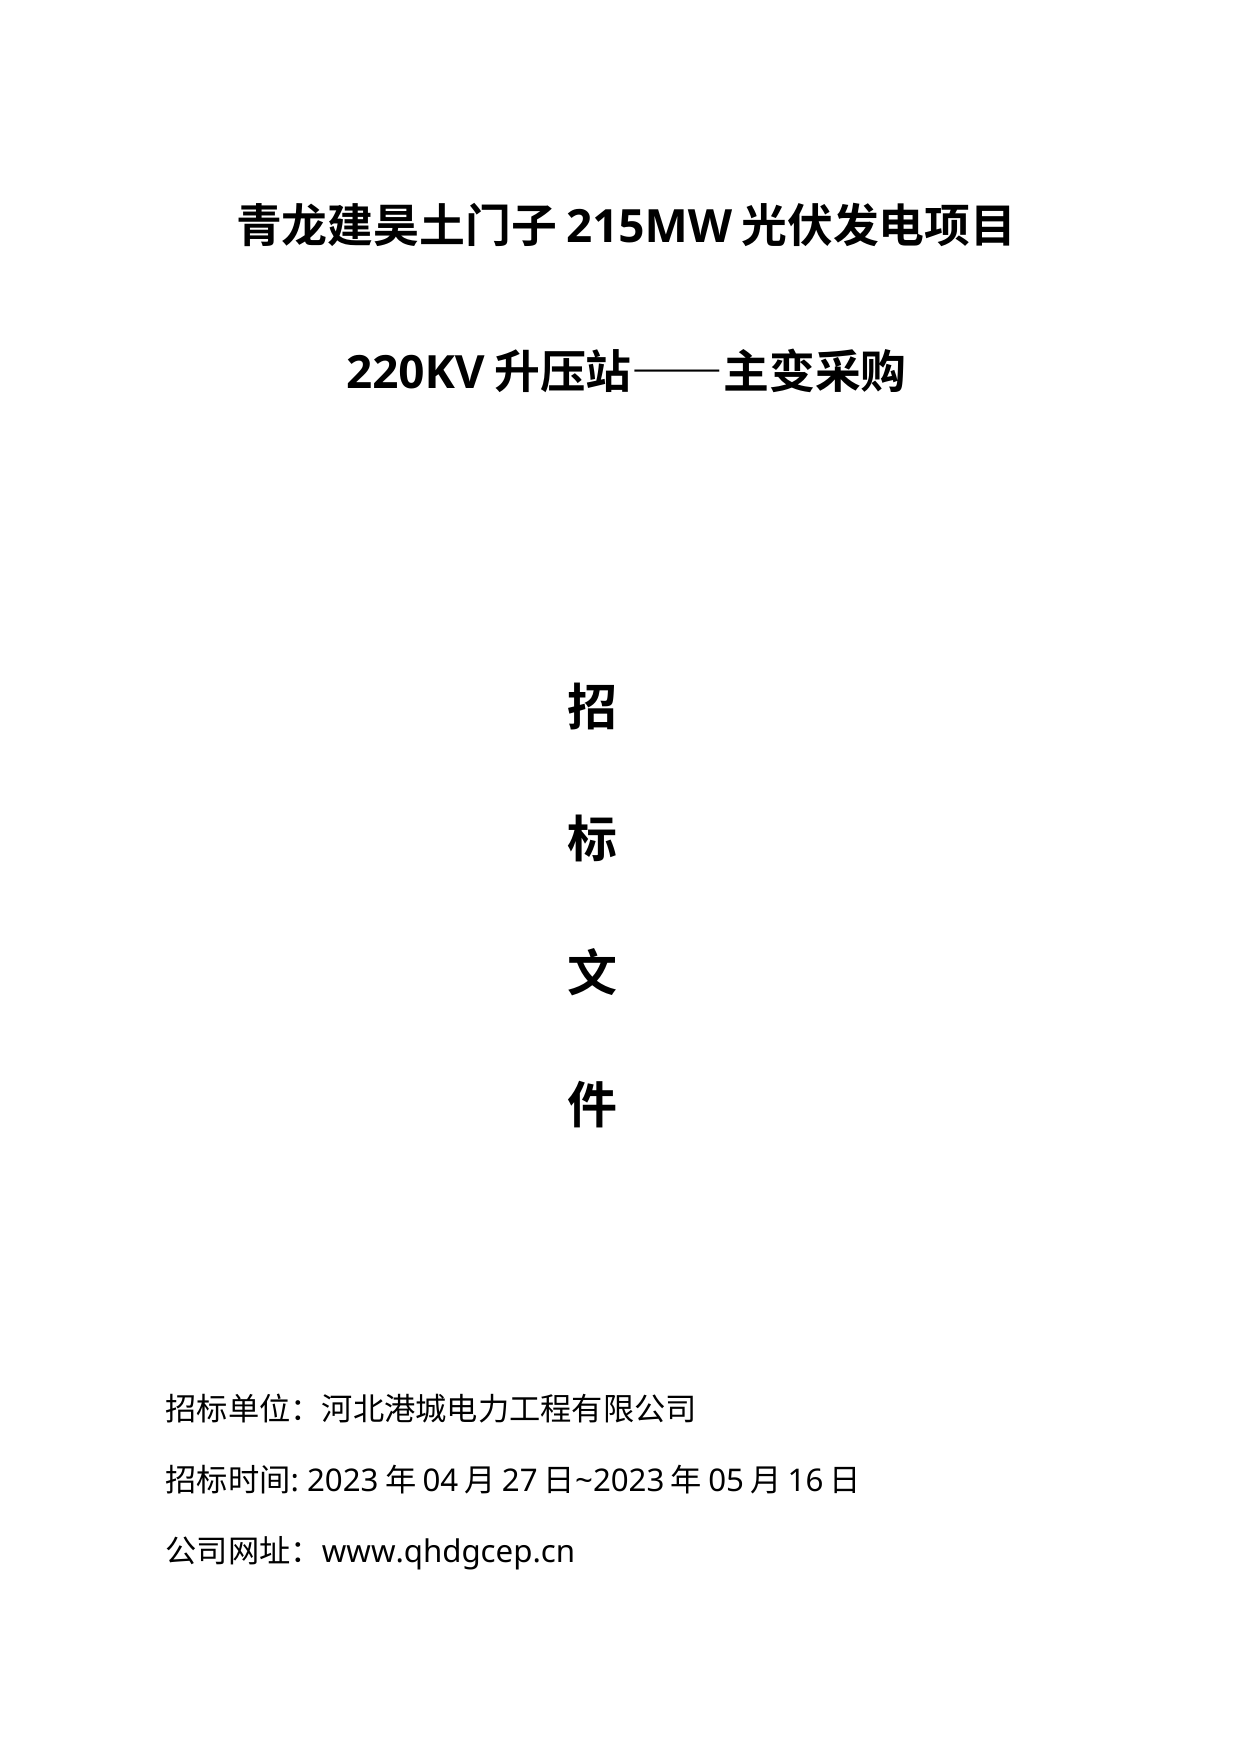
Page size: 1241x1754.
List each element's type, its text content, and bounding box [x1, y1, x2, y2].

text 文 [165, 921, 1087, 1018]
text 招标时间: 2023年04月27日~2023年05月16日 [165, 1454, 1087, 1502]
text 招 [165, 655, 1087, 752]
text 青龙建昊土门子215MW光伏发电项目220KV升压站——主变采购 [165, 174, 1087, 417]
text 件 [165, 1054, 1087, 1151]
text 招标单位：河北港城电力工程有限公司 [165, 1383, 1087, 1431]
text 标 [165, 788, 1087, 884]
text 公司网址：www.qhdgcep.cn [165, 1525, 1087, 1574]
